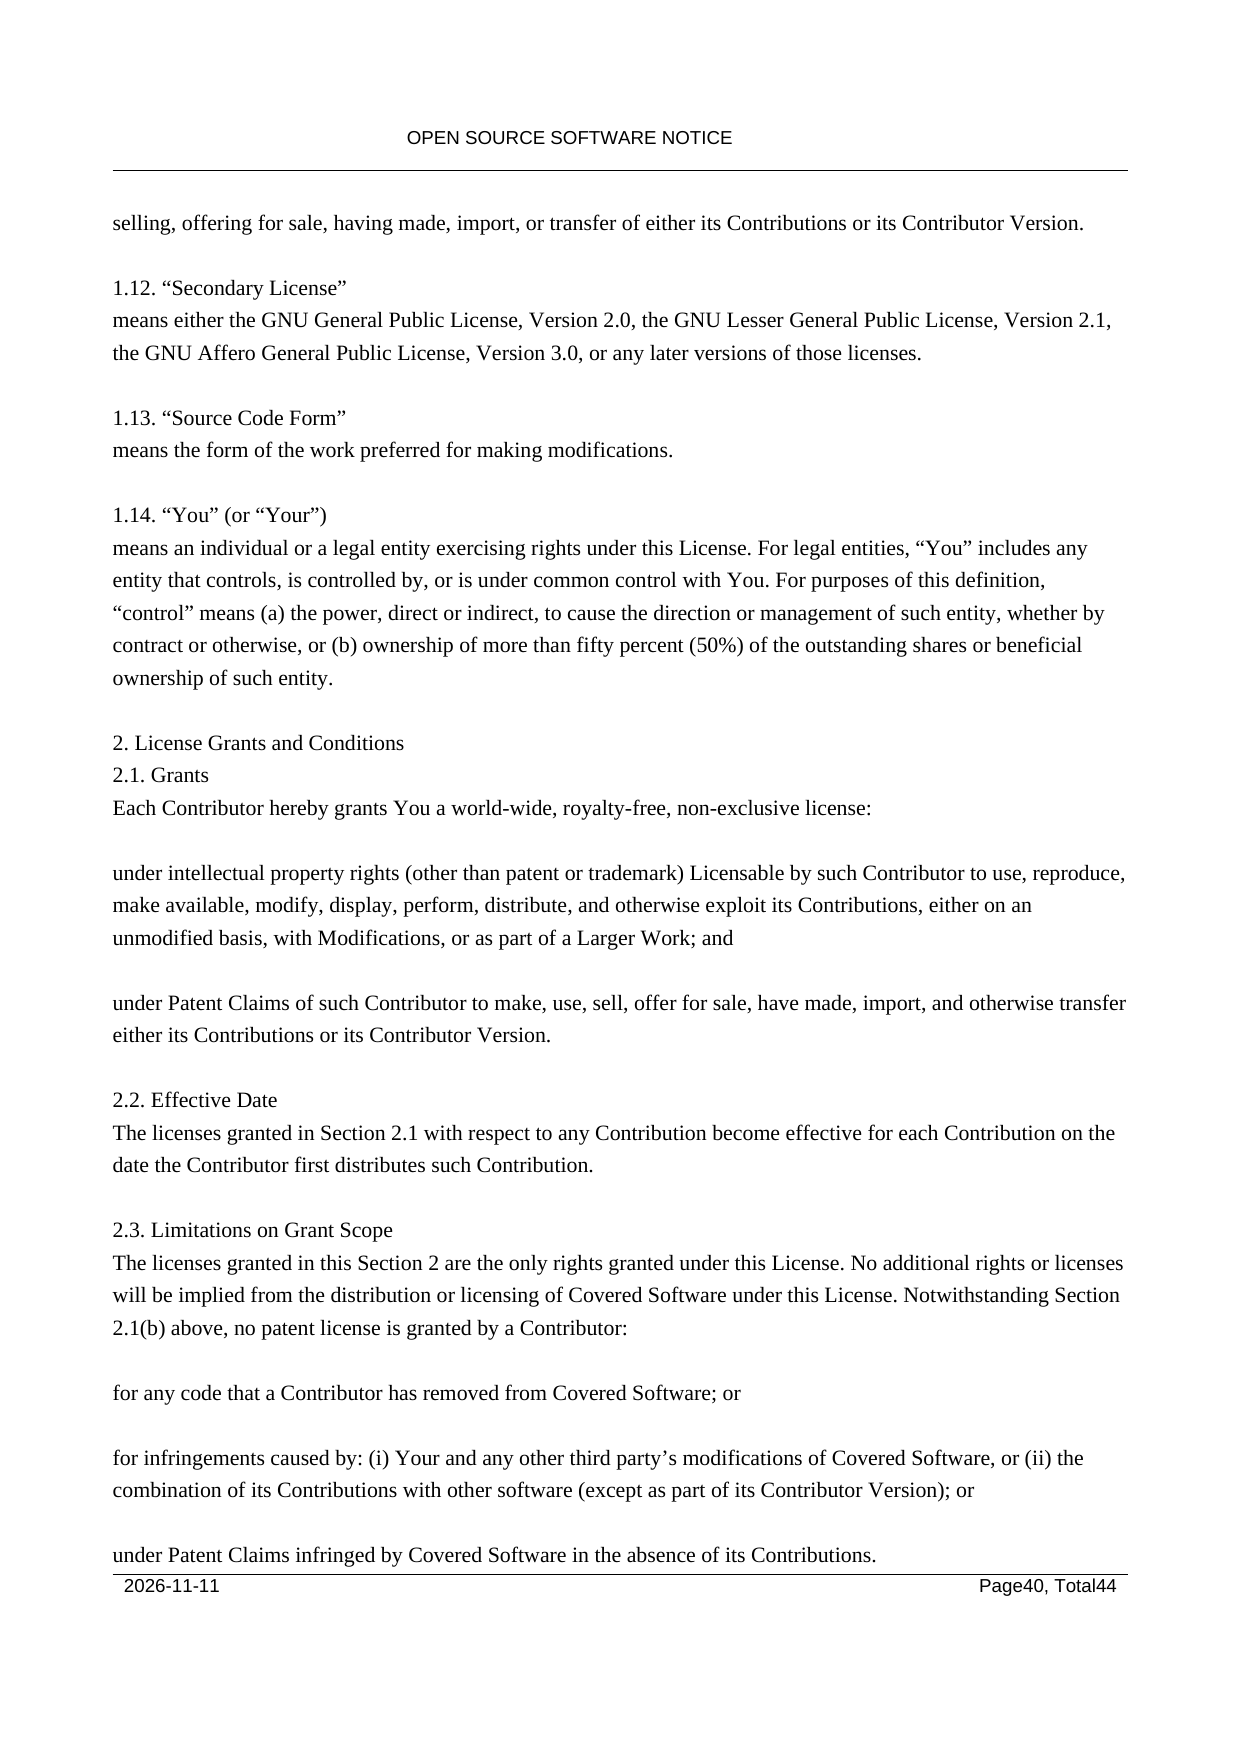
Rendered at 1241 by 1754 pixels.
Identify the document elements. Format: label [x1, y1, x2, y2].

text [112, 206, 1128, 1571]
